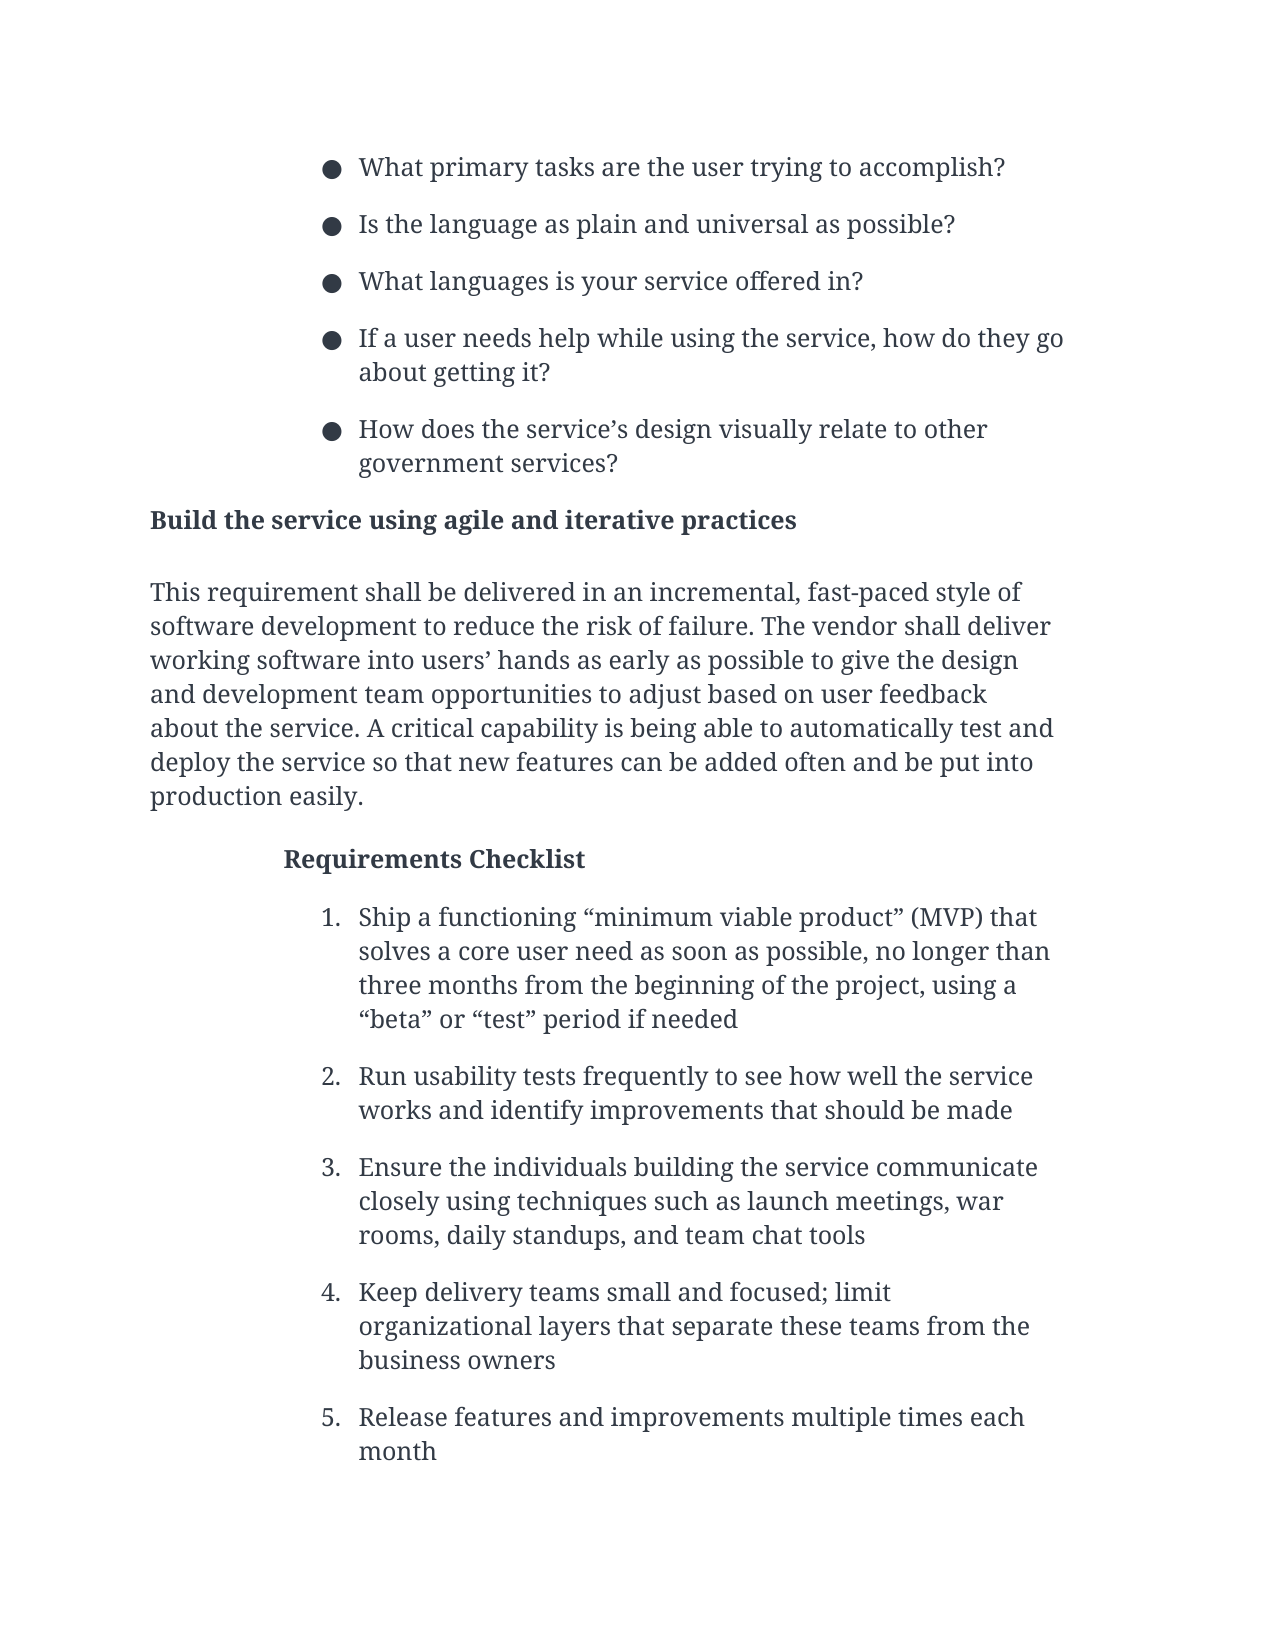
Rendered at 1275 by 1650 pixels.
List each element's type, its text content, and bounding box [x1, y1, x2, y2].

list Run usability tests frequently to see how well the service works and identify improvements that should be made [321, 1058, 1056, 1126]
list How does the service’s design visually relate to other government services? [321, 412, 1087, 480]
text This requirement shall be delivered in an incremental, fast-paced style of software development to reduce the risk of failure. The vendor shall deliver working software into users’ hands as early as possible to give the design and development team opportunities to adjust based on user feedback about the service. A critical capability is being able to automatically test and deploy the service so that new features can be added often and be put into production easily. [150, 574, 1056, 813]
list Release features and improvements multiple times each month [321, 1399, 1056, 1468]
subtitle Requirements Checklist [283, 842, 1056, 876]
list Ship a functioning “minimum viable product” (MVP) that solves a core user need as soon as possible, no longer than three months from the beginning of the project, using a “beta” or “test” period if needed [321, 899, 1056, 1035]
list Keep delivery teams small and focused; limit organizational layers that separate these teams from the business owners [321, 1274, 1056, 1377]
list Is the language as plain and universal as possible? [321, 207, 1087, 241]
list Ensure the individuals building the service communicate closely using techniques such as launch meetings, war rooms, daily standups, and team chat tools [321, 1149, 1056, 1252]
subtitle Build the service using agile and iterative practices [150, 503, 1056, 537]
list If a user needs help while using the service, how do they go about getting it? [321, 321, 1087, 389]
list What primary tasks are the user trying to accomplish? [321, 150, 1087, 184]
list What languages is your service offered in? [321, 264, 1087, 298]
